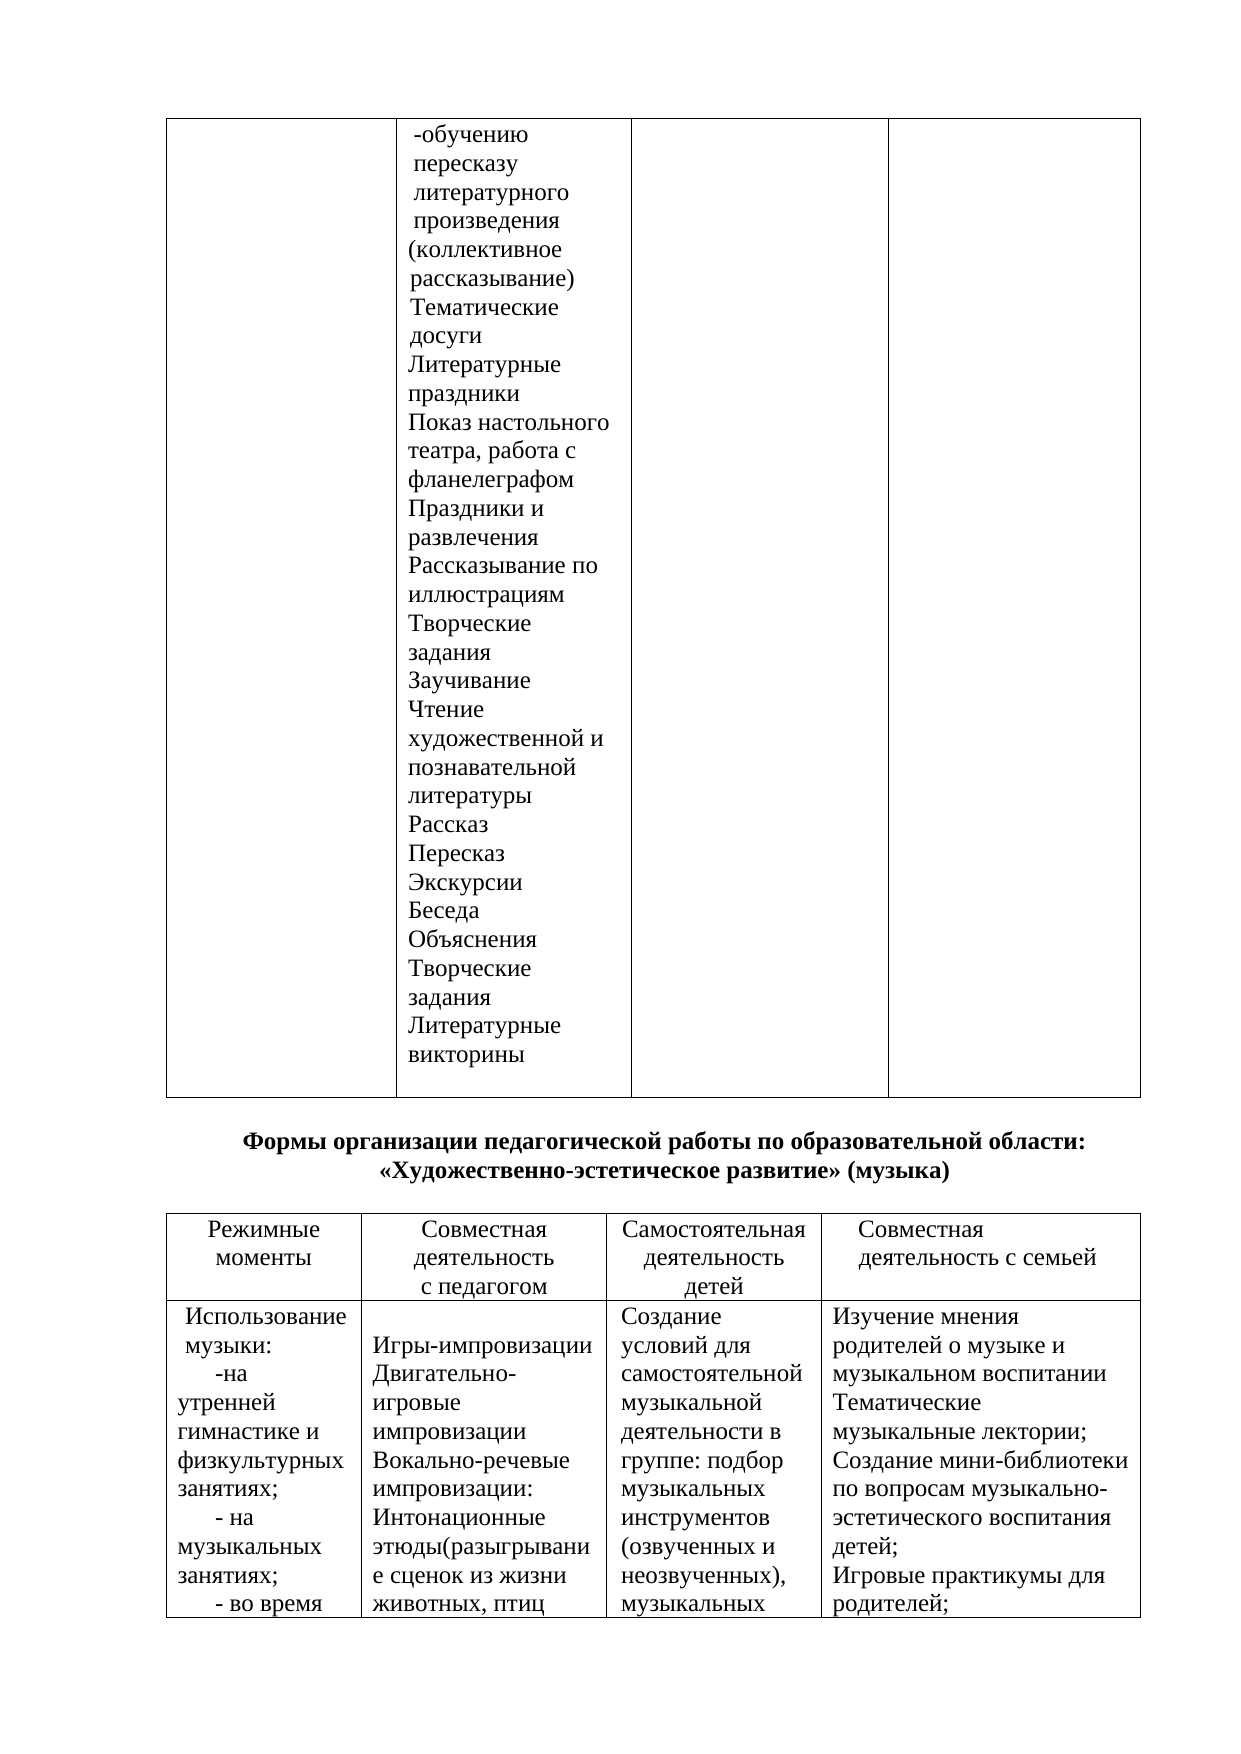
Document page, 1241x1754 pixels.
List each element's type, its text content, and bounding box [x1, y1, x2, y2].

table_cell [607, 1301, 821, 1617]
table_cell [167, 1301, 361, 1617]
table_header Совместная деятельность с педагогом [362, 1214, 606, 1300]
table_header Самостоятельная деятельность детей [607, 1214, 821, 1300]
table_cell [397, 119, 631, 1097]
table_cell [632, 119, 888, 1097]
table_header Совместная деятельность c семьей [822, 1214, 1140, 1300]
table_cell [889, 119, 1140, 1097]
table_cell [167, 119, 396, 1097]
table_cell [822, 1301, 1140, 1617]
text Формы организации педагогической работы по образовательной области: «Художественно-эстетическое развитие» (музыка) [177, 1126, 1152, 1184]
table_header Режимные моменты [167, 1214, 361, 1300]
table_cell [362, 1301, 606, 1617]
